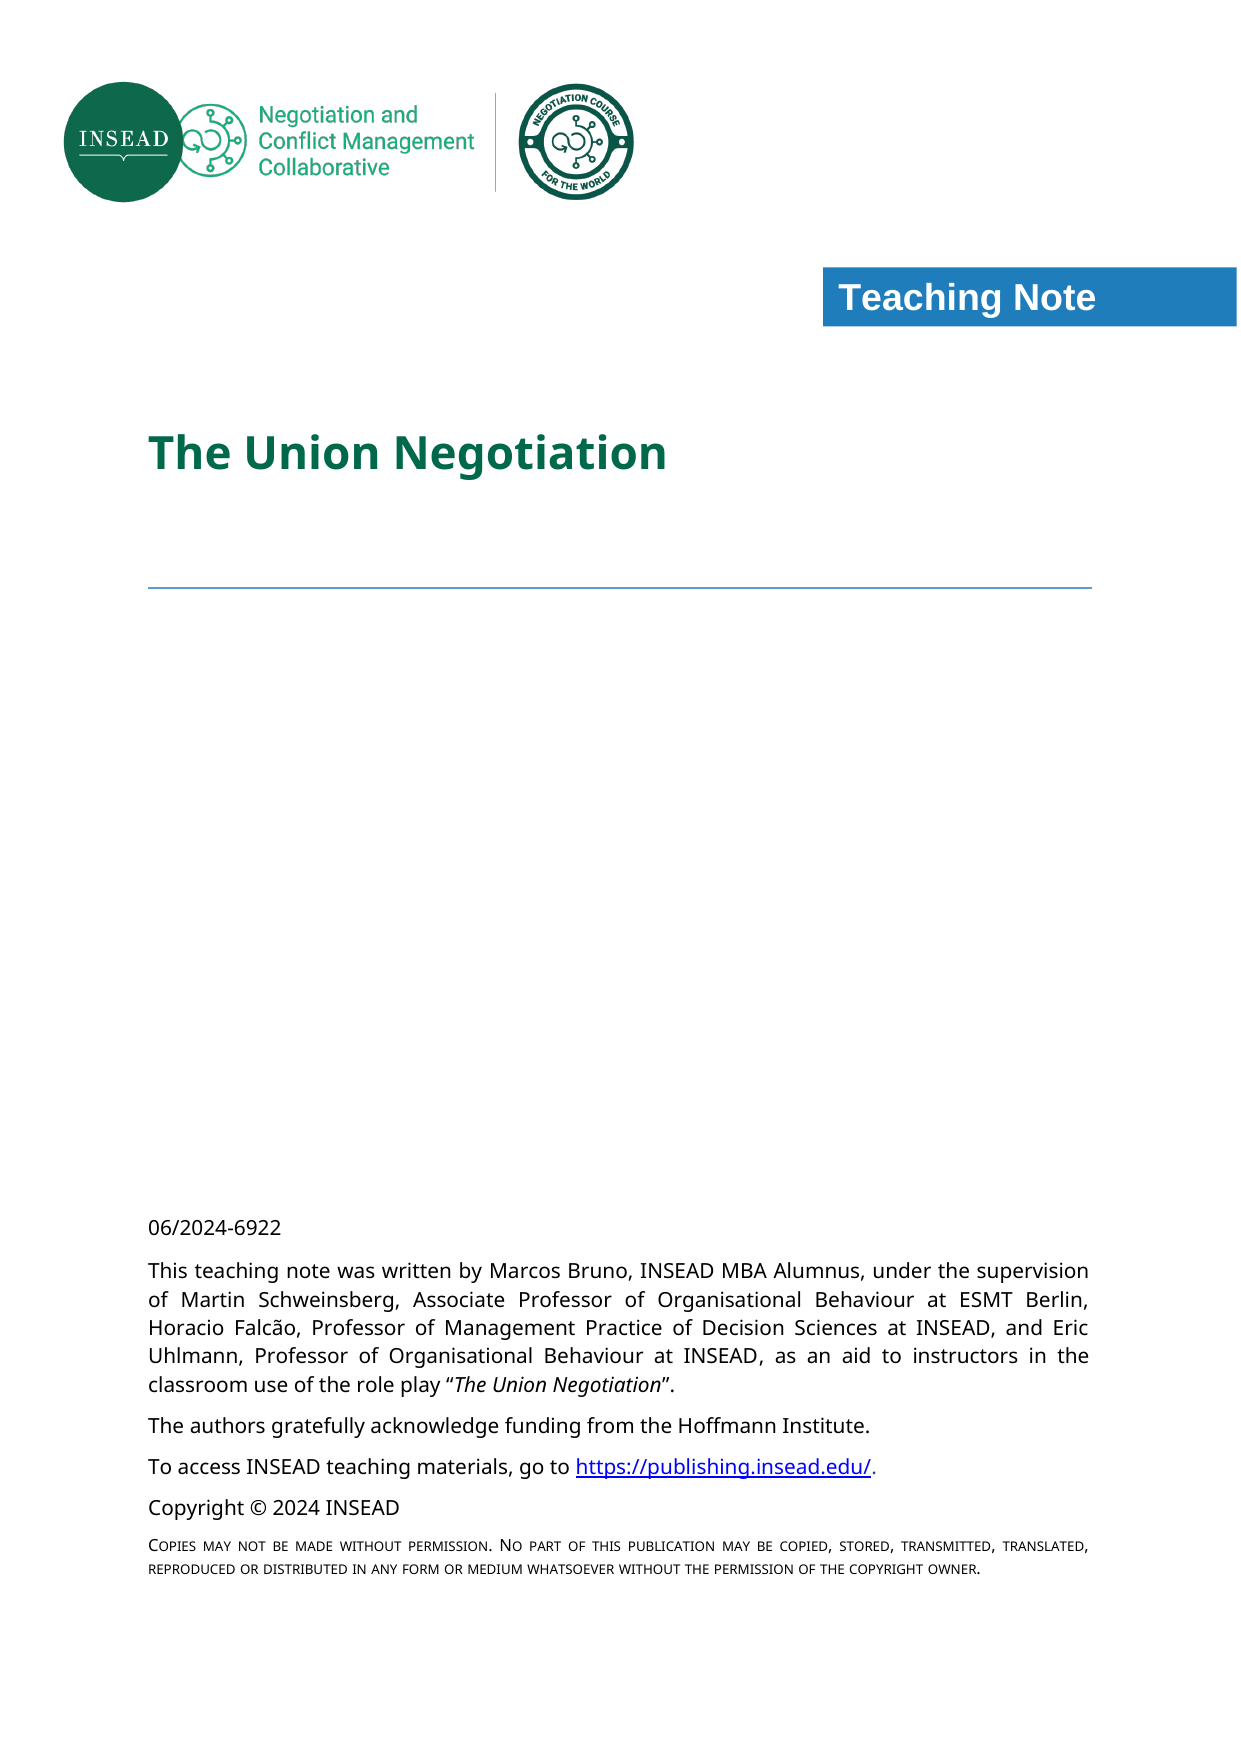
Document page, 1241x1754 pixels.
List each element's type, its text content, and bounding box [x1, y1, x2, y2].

text This teaching note was written by Marcos Bruno, INSEAD MBA Alumnus, under the supervision of Martin Schweinsberg, Associate Professor of Organisational Behaviour at ESMT Berlin, Horacio Falcão, Professor of Management Practice of Decision Sciences at INSEAD, and Eric Uhlmann, Professor of Organisational Behaviour at INSEAD, as an aid to instructors in the classroom use of the role play “The Union Negotiation”. [148, 1256, 1090, 1398]
text The Union Negotiation [148, 421, 1092, 483]
text Copyright © 2024 INSEAD [148, 1493, 1090, 1521]
text To access INSEAD teaching materials, go to https://publishing.insead.edu/. [148, 1452, 1090, 1480]
picture [59, 73, 638, 210]
text 06/2024-6922 [148, 1213, 281, 1241]
text Copies may not be made without permission. No part of this publication may be copied, stored, transmitted, translated, reproduced or distributed in any form or medium whatsoever without the permission of the copyright owner. [148, 1534, 1090, 1579]
text The authors gratefully acknowledge funding from the Hoffmann Institute. [148, 1411, 1090, 1439]
